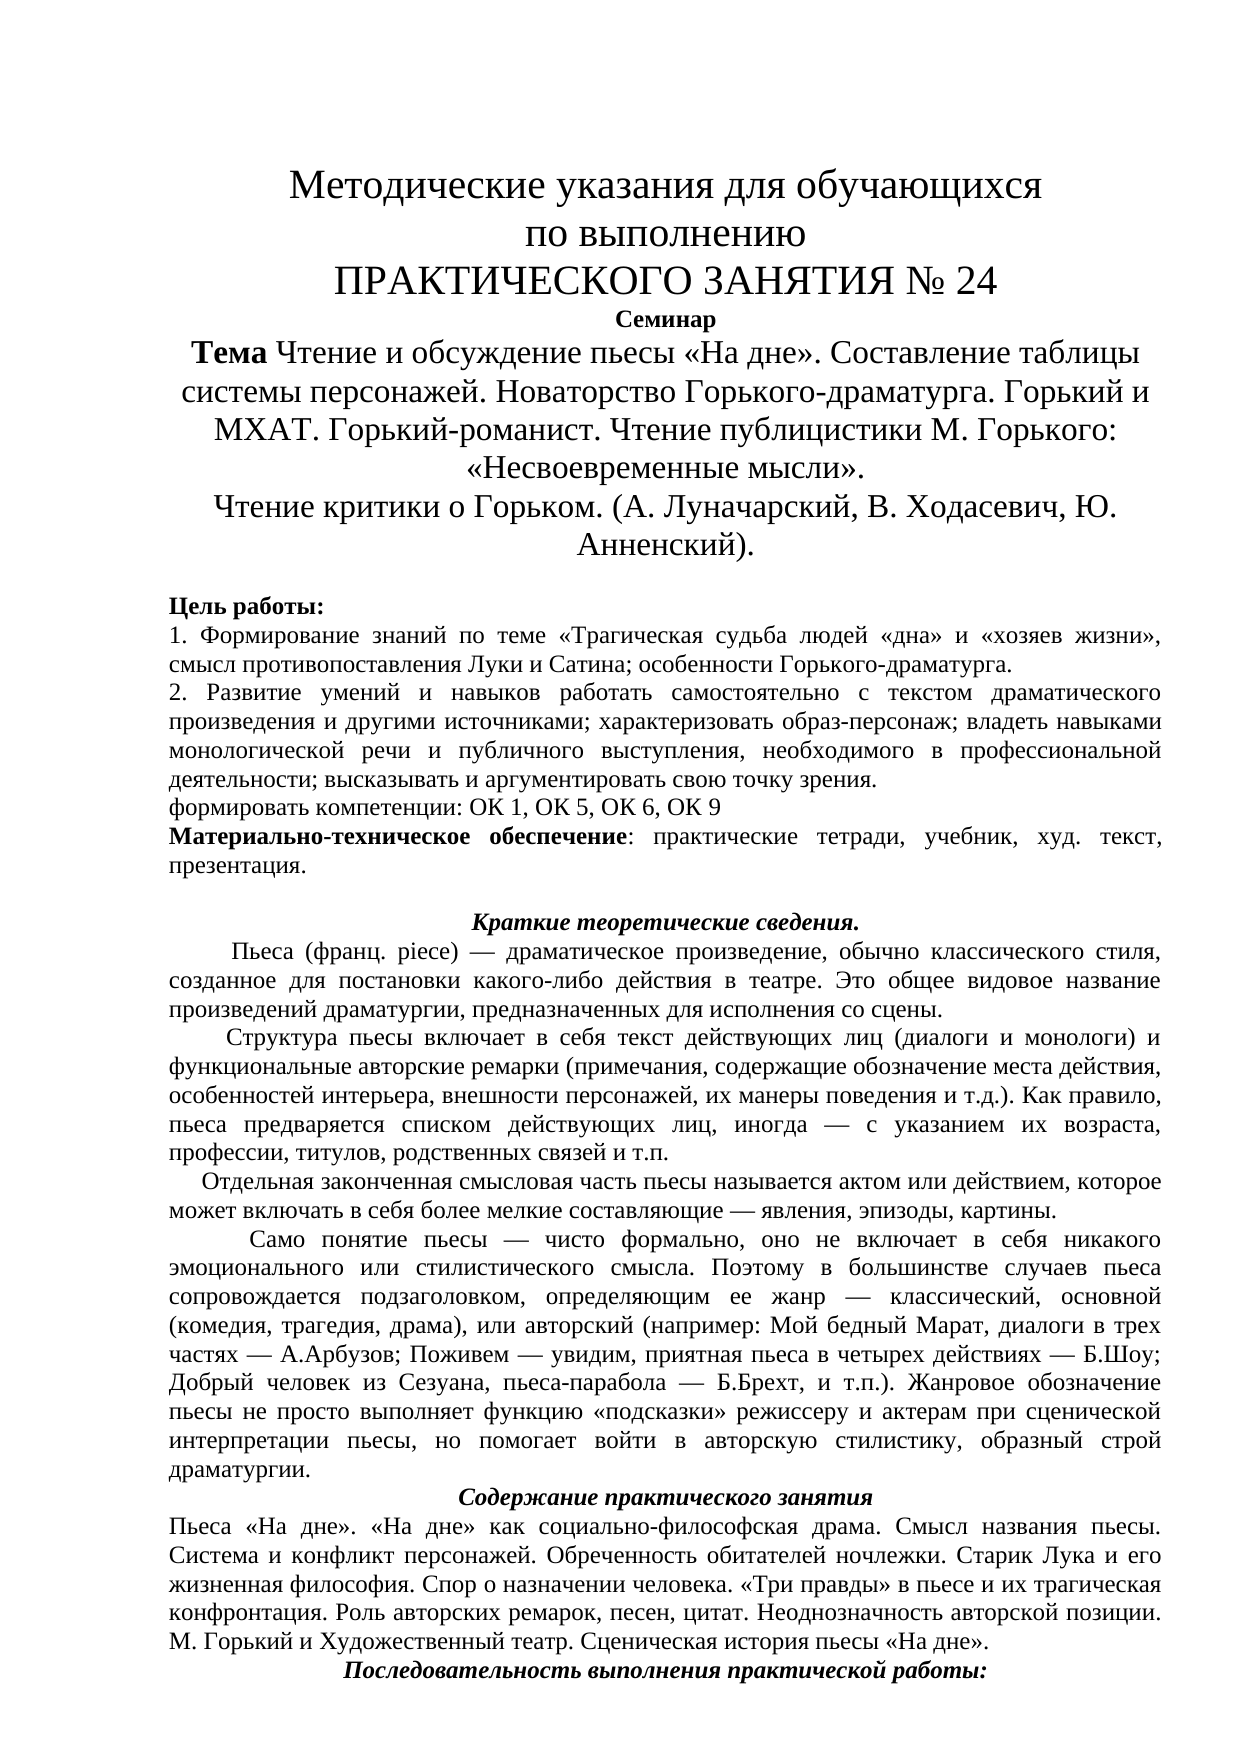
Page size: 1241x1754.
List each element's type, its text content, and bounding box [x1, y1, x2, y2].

text Пьеса (франц. piеce) — драматическое произведение, обычно классического стиля, созданное для постановки какого-либо действия в театре. Это общее видовое название произведений драматургии, предназначенных для исполнения со сцены. [169, 936, 1162, 1022]
text 2. Развитие умений и навыков работать самостоятельно с текстом драматического произведения и другими источниками; характеризовать образ-персонаж; владеть навыками монологической речи и публичного выступления, необходимого в профессиональной деятельности; высказывать и аргументировать свою точку зрения. [169, 677, 1162, 792]
text Содержание практического занятия [169, 1482, 1162, 1511]
text Само понятие пьесы — чисто формально, оно не включает в себя никакого эмоционального или стилистического смысла. Поэтому в большинстве случаев пьеса сопровождается подзаголовком, определяющим ее жанр — классический, основной (комедия, трагедия, драма), или авторский (например: Мой бедный Марат, диалоги в трех частях — А.Арбузов; Поживем — увидим, приятная пьеса в четырех действиях — Б.Шоу; Добрый человек из Сезуана, пьеса-парабола — Б.Брехт, и т.п.). Жанровое обозначение пьесы не просто выполняет функцию «подсказки» режиссеру и актерам при сценической интерпретации пьесы, но помогает войти в авторскую стилистику, образный строй драматургии. [169, 1224, 1162, 1482]
text Цель работы: [169, 591, 1162, 620]
text Последовательность выполнения практической работы: [169, 1655, 1162, 1684]
text Семинар [169, 304, 1162, 332]
text Краткие теоретические сведения. [169, 907, 1162, 936]
text Структура пьесы включает в себя текст действующих лиц (диалоги и монологи) и функциональные авторские ремарки (примечания, содержащие обозначение места действия, особенностей интерьера, внешности персонажей, их манеры поведения и т.д.). Как правило, пьеса предваряется списком действующих лиц, иногда — с указанием их возраста, профессии, титулов, родственных связей и т.п. [169, 1022, 1162, 1166]
text Пьеса «На дне». «На дне» как социально-философская драма. Смысл названия пьесы. Система и конфликт персонажей. Обреченность обитателей ночлежки. Старик Лука и его жизненная философия. Спор о назначении человека. «Три правды» в пьесе и их трагическая конфронтация. Роль авторских ремарок, песен, цитат. Неоднозначность авторской позиции. М. Горький и Художественный театр. Сценическая история пьесы «На дне». [169, 1511, 1162, 1655]
text Тема Чтение и обсуждение пьесы «На дне». Составление таблицы системы персонажей. Новаторство Горького-драматурга. Горький и МХАТ. Горький-романист. Чтение публицистики М. Горького: «Несвоевременные мысли». [169, 332, 1162, 486]
text по выполнению [169, 208, 1162, 256]
text 1. Формирование знаний по теме «Трагическая судьба людей «дна» и «хозяев жизни», смысл противопоставления Луки и Сатина; особенности Горького-драматурга. [169, 620, 1162, 677]
text Чтение критики о Горьком. (А. Луначарский, В. Ходасевич, Ю. Анненский). [169, 486, 1162, 562]
text ПРАКТИЧЕСКОГО ЗАНЯТИЯ № 24 [169, 256, 1162, 304]
text Отдельная законченная смысловая часть пьесы называется актом или действием, которое может включать в себя более мелкие составляющие — явления, эпизоды, картины. [169, 1166, 1162, 1224]
text Материально-техническое обеспечение: практические тетради, учебник, худ. текст, презентация. [169, 821, 1162, 879]
text формировать компетенции: ОК 1, ОК 5, ОК 6, ОК 9 [169, 792, 1162, 821]
text Методические указания для обучающихся [169, 160, 1162, 208]
